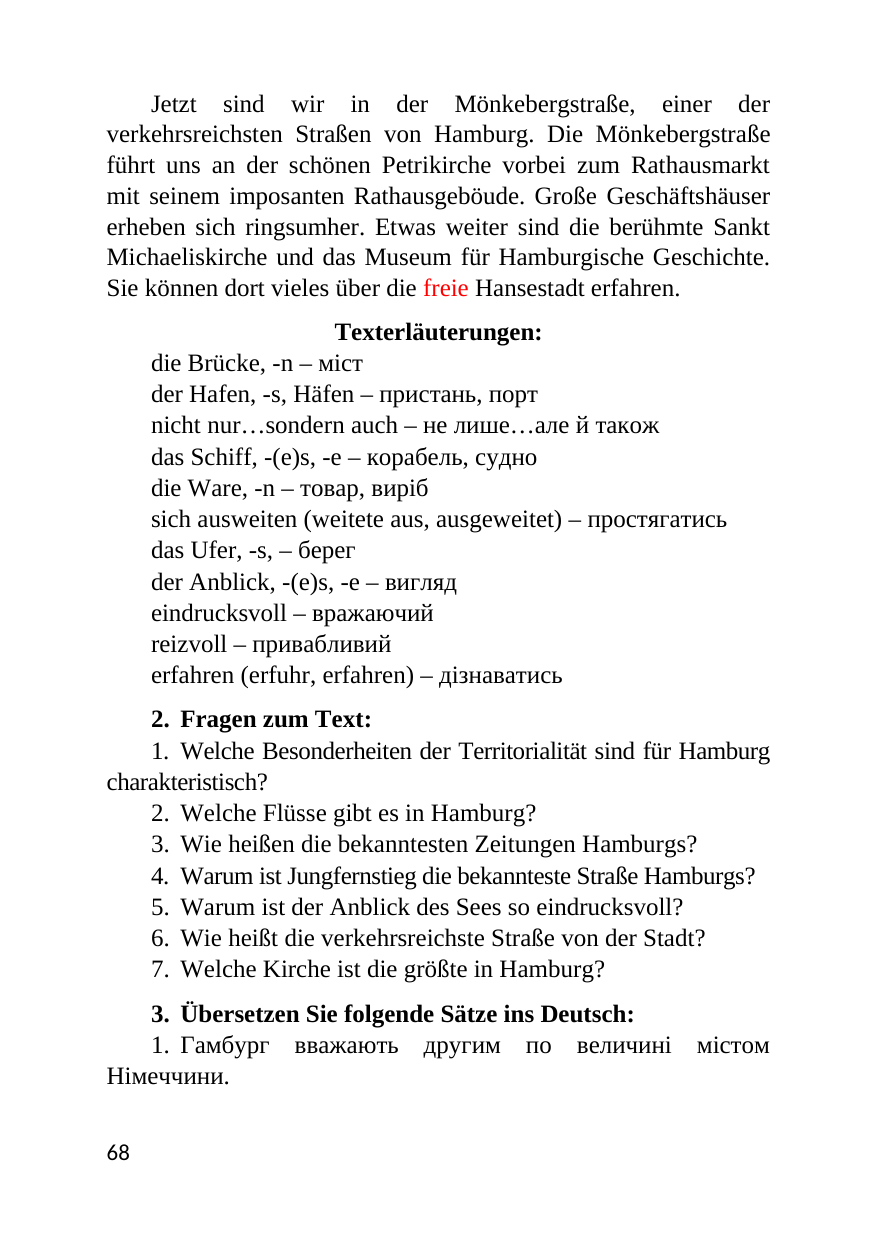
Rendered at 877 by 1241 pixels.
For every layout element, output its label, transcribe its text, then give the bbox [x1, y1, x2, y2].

list Warum ist Jungfernstieg die bekannteste Straße Hamburgs? [106, 861, 771, 889]
list Fragen zum Text: [106, 704, 771, 733]
text die Ware, -n – товар, виріб [106, 473, 771, 502]
list Wie heißt die verkehrsreichste Straße von der Stadt? [106, 923, 771, 952]
text Texterläuterungen: [106, 317, 771, 345]
text die Brücke, -n – міст [106, 348, 771, 377]
text eindrucksvoll – вражаючий [106, 598, 771, 627]
list Welche Besonderheiten der Territorialität sind für Hamburg charakteristisch? [106, 736, 771, 796]
text Jetzt sind wir in der Mönkebergstraße, einer der verkehrsreichsten Straßen von Hamburg. Die Mönkebergstraße führt uns an der schönen Petrikirche vorbei zum Rathausmarkt mit seinem imposanten Rathausgeböude. Große Geschäftshäuser erheben sich ringsumher. Etwas weiter sind die berühmte Sankt Michaeliskirche und das Museum für Hamburgische Geschichte. Sie können dort vieles über die freie Hansestadt erfahren. [106, 89, 771, 302]
list Welche Flüsse gibt es in Hamburg? [106, 798, 771, 827]
list Übersetzen Sie folgende Sätze ins Deutsch: [106, 999, 771, 1028]
text erfahren (erfuhr, erfahren) – дізнаватись [106, 660, 771, 689]
text sich ausweiten (weitete aus, ausgeweitet) – простягатись [106, 504, 771, 533]
list Welche Kirche ist die größte in Hamburg? [106, 954, 771, 983]
list Гамбург вважають другим по величині містом Німеччини. [106, 1030, 771, 1090]
text reizvoll – привабливий [106, 629, 771, 658]
list Warum ist der Anblick des Sees so eindrucksvoll? [106, 892, 771, 921]
text der Anblick, -(e)s, -e – вигляд [106, 567, 771, 595]
text nicht nur…sondern auch – не лише…але й також [106, 410, 771, 439]
text das Ufer, -s, – берег [106, 535, 771, 564]
text der Hafen, -s, Häfen – пристань, порт [106, 379, 771, 408]
text das Schiff, -(e)s, -e – корабель, судно [106, 442, 771, 470]
list Wie heißen die bekanntesten Zeitungen Hamburgs? [106, 829, 771, 858]
